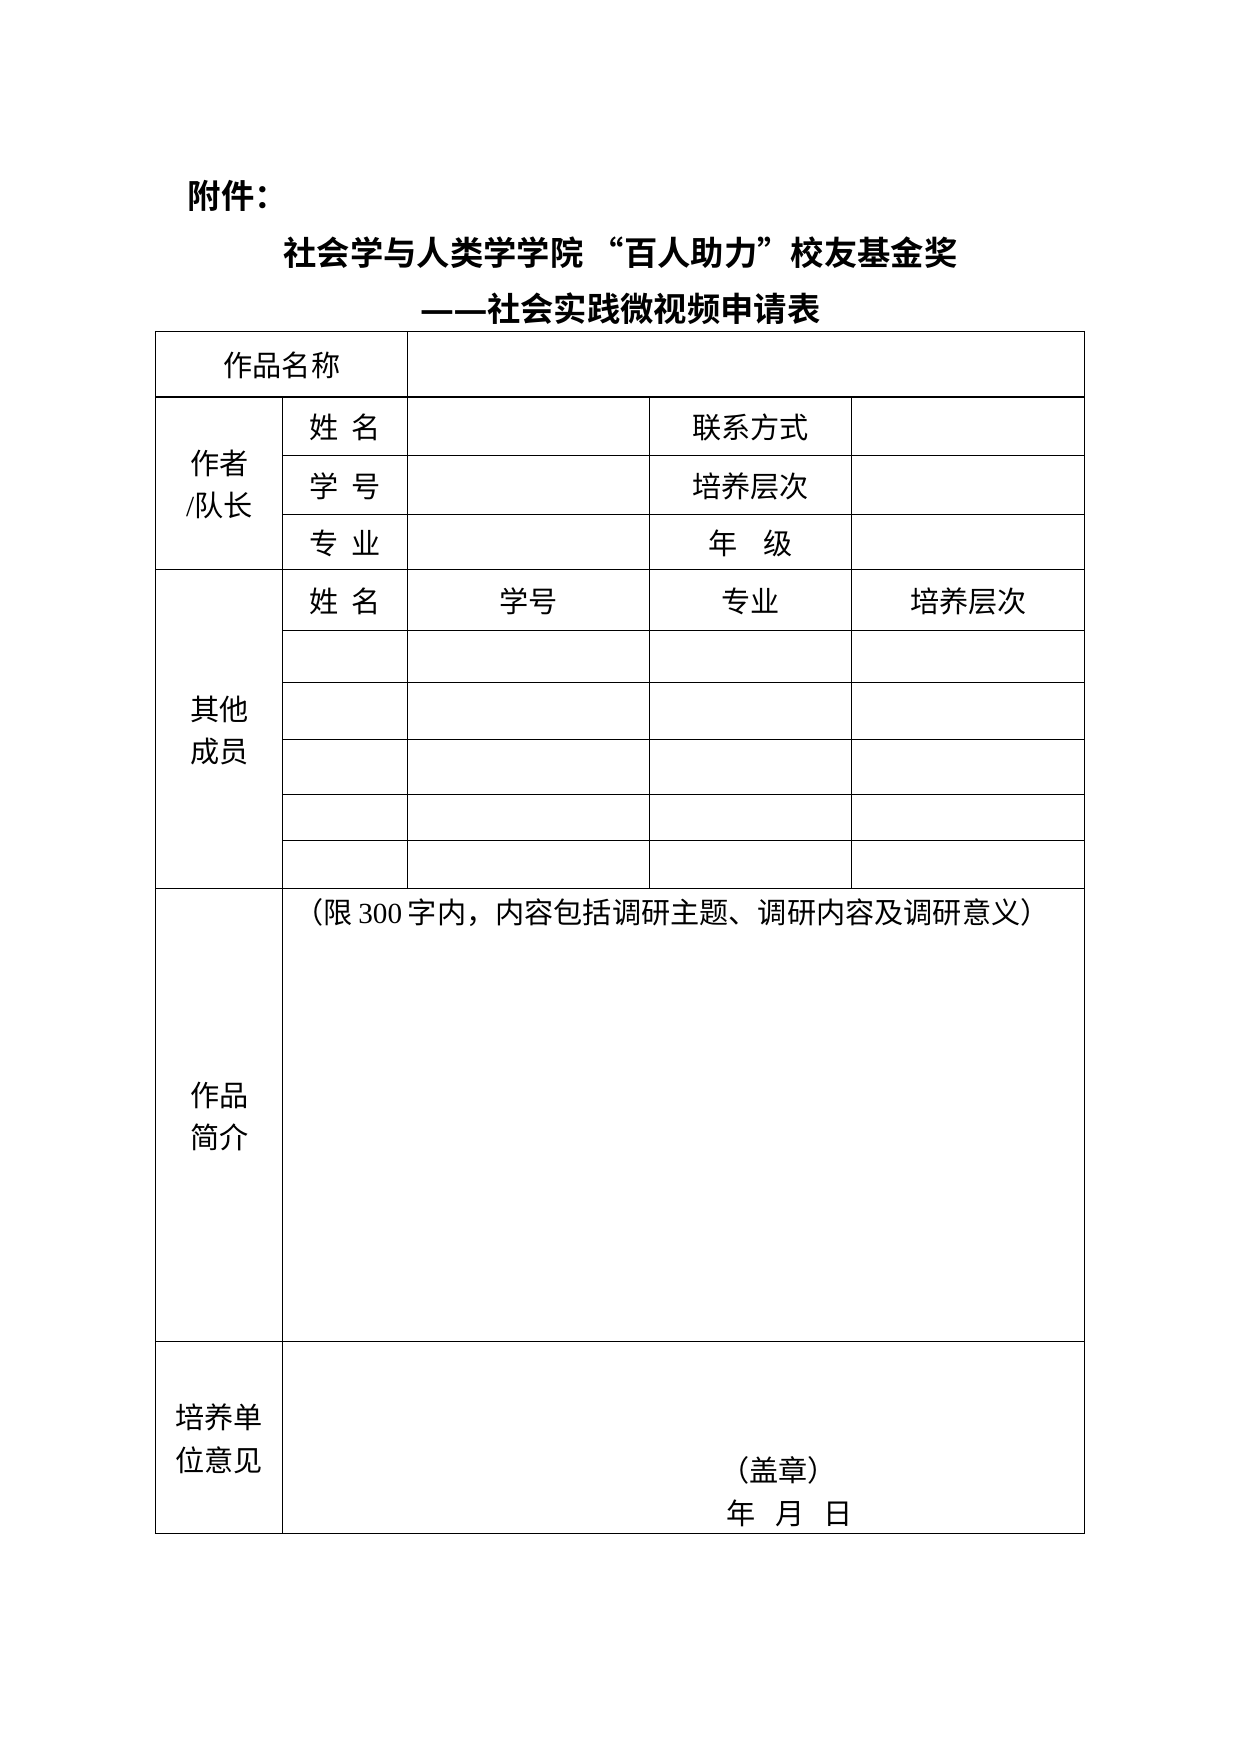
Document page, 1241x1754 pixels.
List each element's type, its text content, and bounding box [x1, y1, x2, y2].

table_cell 姓 名 [283, 398, 407, 455]
table_cell [283, 740, 407, 794]
table_cell [852, 740, 1084, 794]
table_cell [283, 631, 407, 682]
table_header 作品名称 [156, 332, 407, 396]
table_cell [852, 683, 1084, 739]
table_cell （盖章） 年 月 日 [283, 1342, 1084, 1532]
table_cell [408, 795, 649, 840]
table_cell [283, 795, 407, 840]
table_cell [852, 841, 1084, 888]
table_cell [408, 398, 649, 455]
table_cell [650, 740, 851, 794]
table_cell [650, 795, 851, 840]
table_cell [852, 398, 1084, 455]
table_cell [408, 841, 649, 888]
text 附件： [187, 162, 1053, 218]
table_cell 专 业 [283, 515, 407, 568]
table_cell 培养层次 [852, 570, 1084, 630]
table_cell 学号 [408, 570, 649, 630]
table_cell 学 号 [283, 456, 407, 514]
table_cell [283, 683, 407, 739]
table_cell 作者 /队长 [156, 398, 282, 568]
table_cell [650, 683, 851, 739]
table_cell [408, 631, 649, 682]
table_cell 联系方式 [650, 398, 851, 455]
table_cell 培养层次 [650, 456, 851, 514]
table_cell [408, 683, 649, 739]
table_cell [852, 515, 1084, 568]
table_cell 培养单位意见 [156, 1342, 282, 1532]
text ——社会实践微视频申请表 [187, 274, 1053, 331]
table_cell [650, 841, 851, 888]
table_cell 年 级 [650, 515, 851, 568]
table_cell （限300字内，内容包括调研主题、调研内容及调研意义） [283, 889, 1084, 1341]
table_cell [408, 740, 649, 794]
table_cell [408, 456, 649, 514]
table_cell [408, 515, 649, 568]
table_cell 作品 简介 [156, 889, 282, 1341]
text 社会学与人类学学院 “百人助力”校友基金奖 [187, 218, 1053, 274]
table_cell 专业 [650, 570, 851, 630]
table_cell 姓 名 [283, 570, 407, 630]
table_cell 其他 成员 [156, 570, 282, 888]
table_cell [852, 456, 1084, 514]
table_cell [852, 795, 1084, 840]
table_cell [283, 841, 407, 888]
table_header [408, 332, 1084, 396]
table_cell [650, 631, 851, 682]
table_cell [852, 631, 1084, 682]
